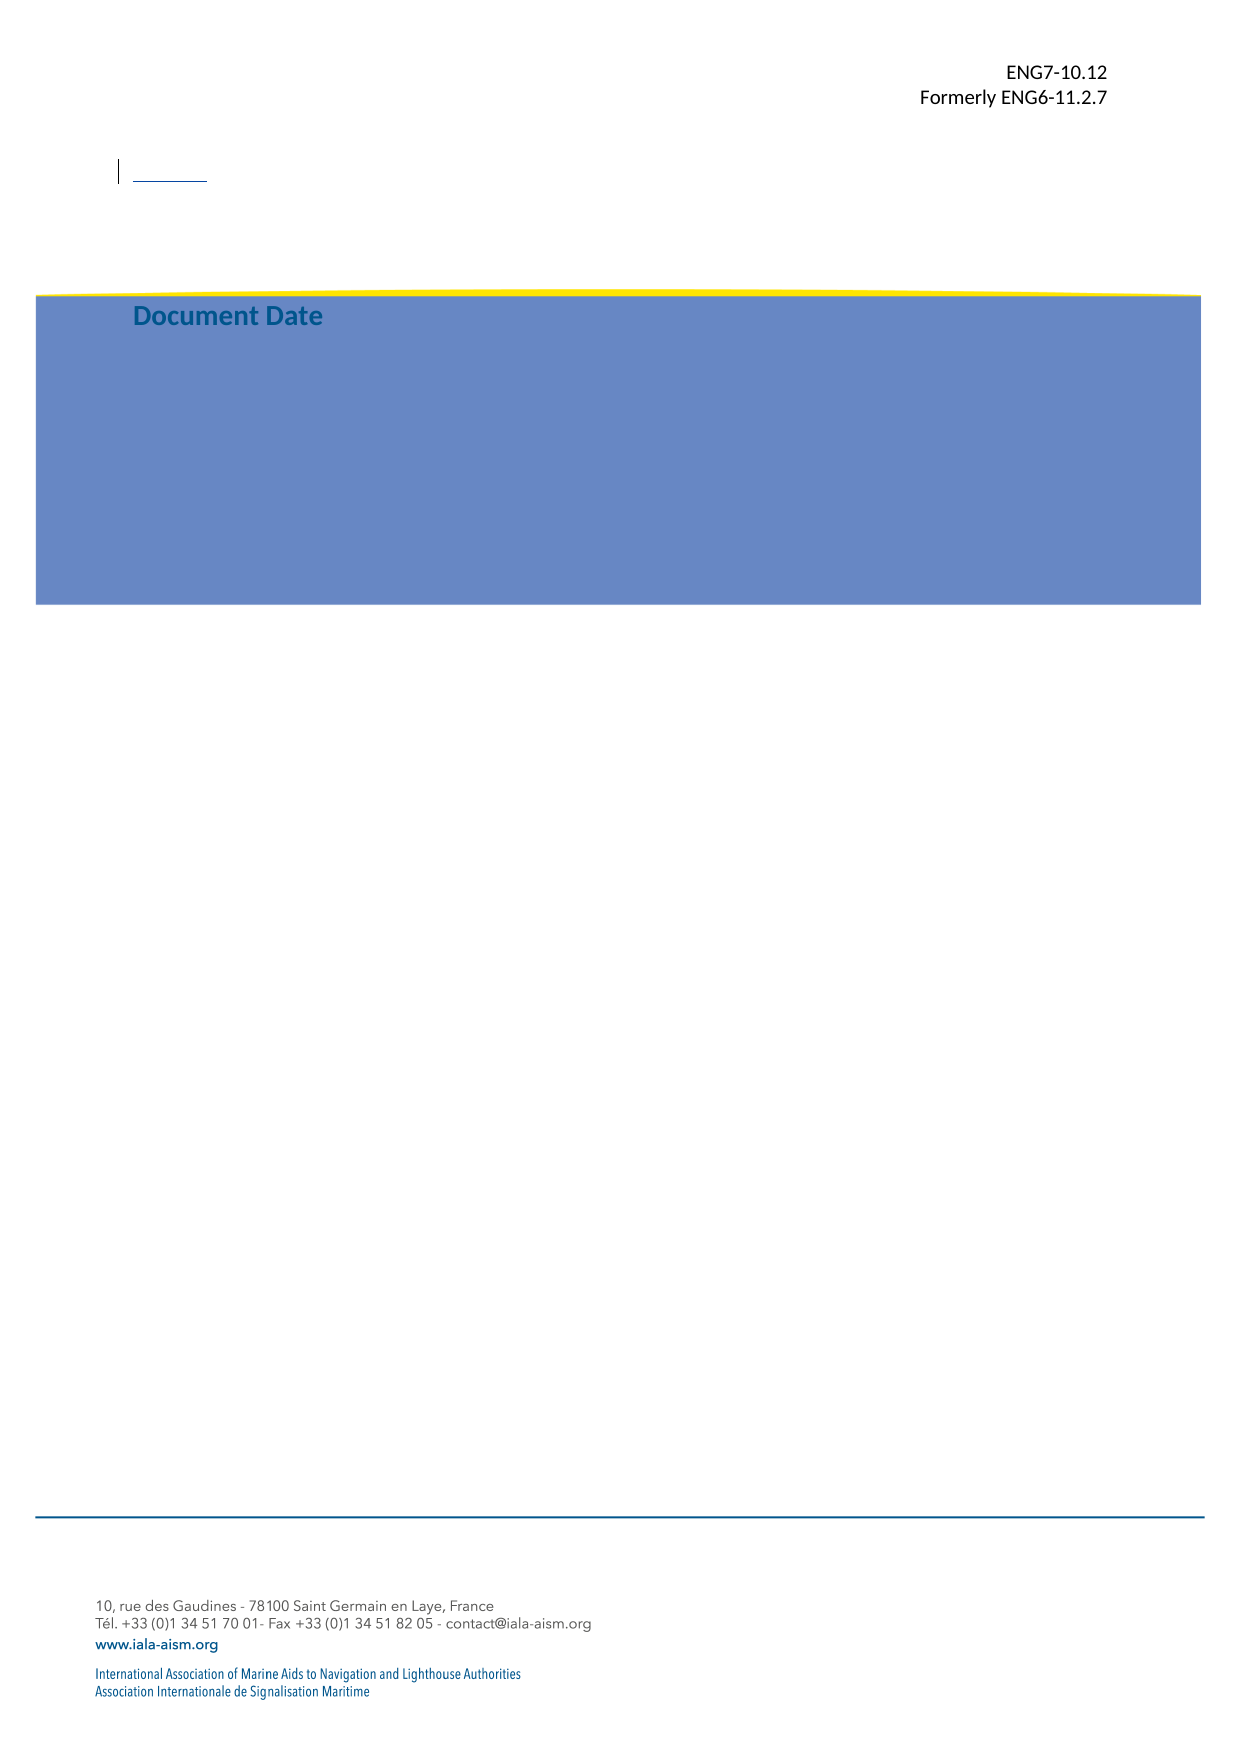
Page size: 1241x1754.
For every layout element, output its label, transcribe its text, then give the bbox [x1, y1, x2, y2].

picture [89, 1595, 622, 1714]
text Document Date [133, 297, 1107, 333]
picture [0, 231, 1240, 616]
